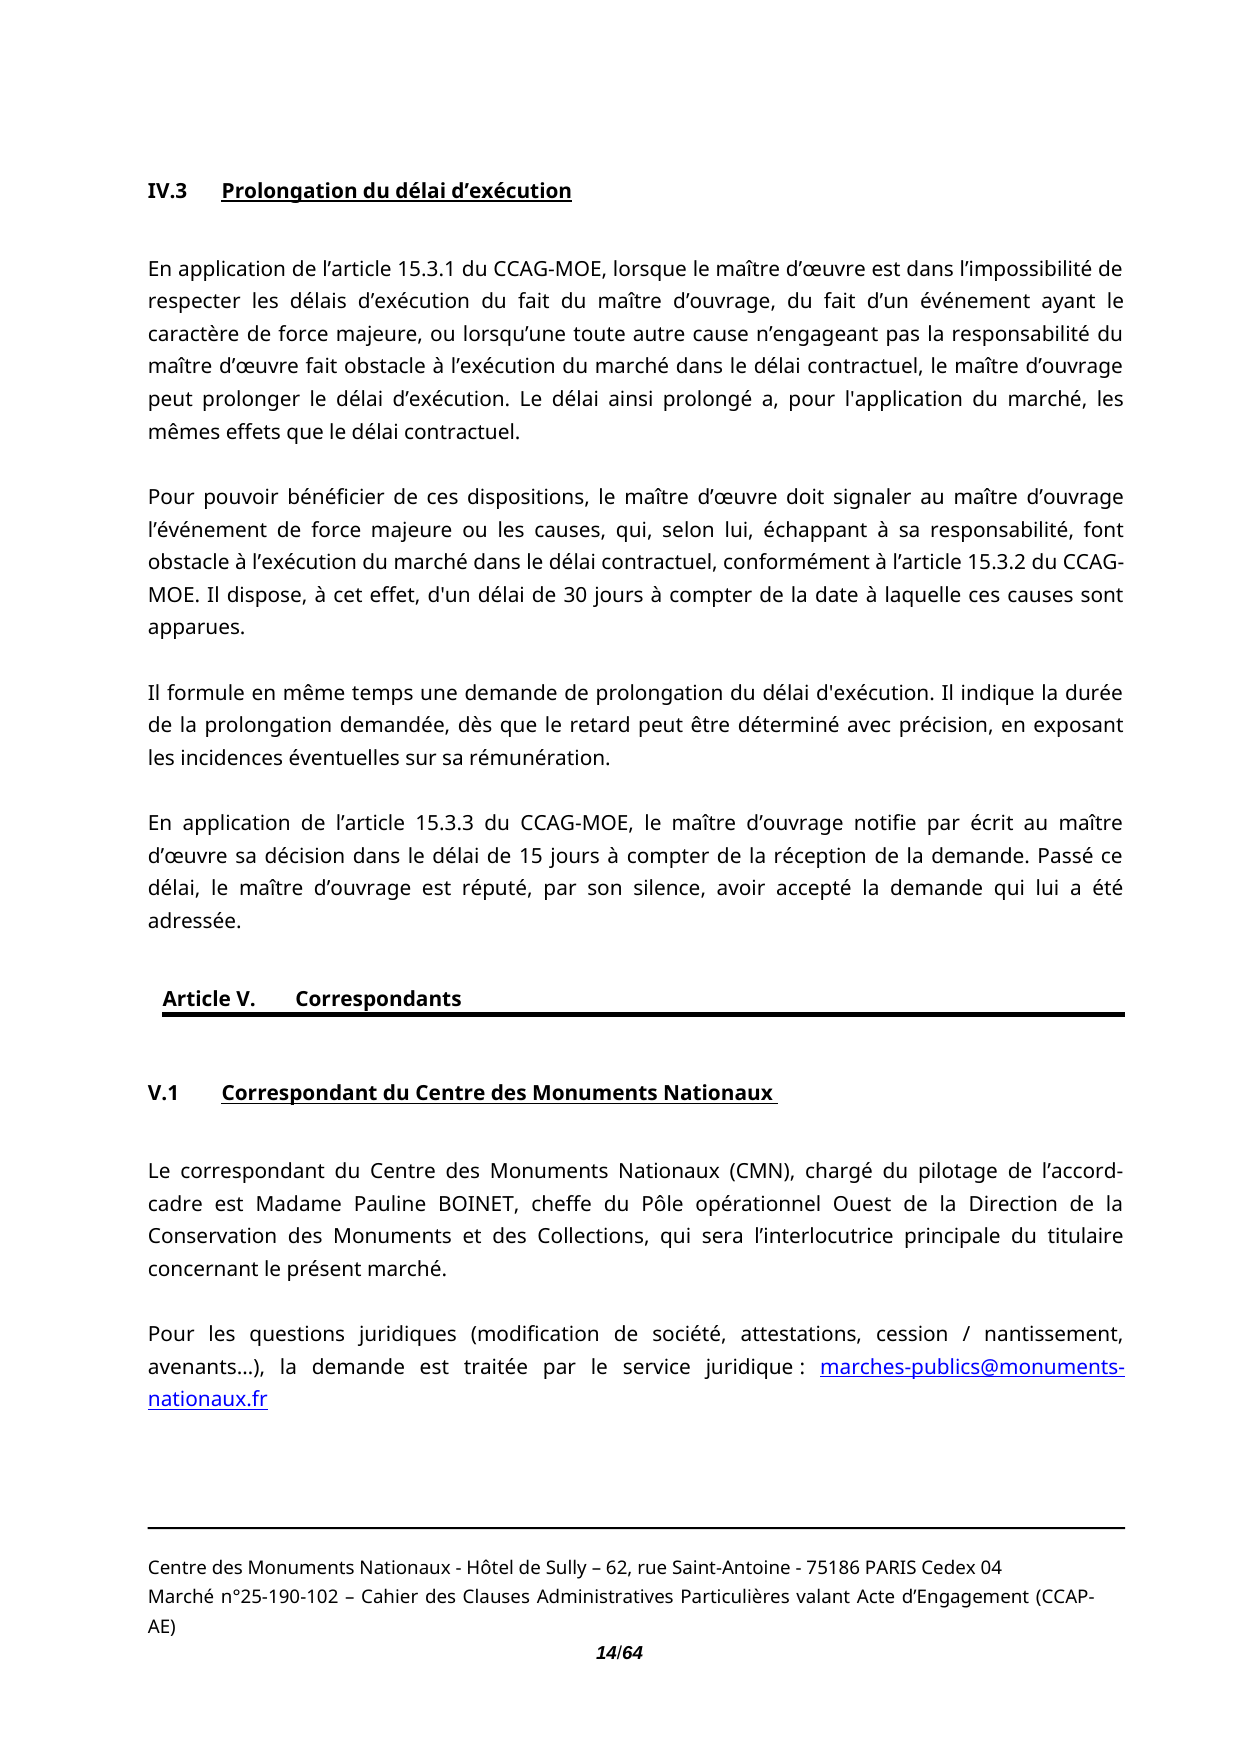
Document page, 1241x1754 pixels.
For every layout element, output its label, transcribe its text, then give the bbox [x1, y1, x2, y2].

subtitle Prolongation du délai d’exécution [148, 176, 1125, 204]
text En application de l’article 15.3.3 du CCAG-MOE, le maître d’ouvrage notifie par écrit au maître d’œuvre sa décision dans le délai de 15 jours à compter de la réception de la demande. Passé ce délai, le maître d’ouvrage est réputé, par son silence, avoir accepté la demande qui lui a été adressée. [148, 808, 1125, 934]
text Le correspondant du Centre des Monuments Nationaux (CMN), chargé du pilotage de l’accord-cadre est Madame Pauline BOINET, cheffe du Pôle opérationnel Ouest de la Direction de la Conservation des Monuments et des Collections, qui sera l’interlocutrice principale du titulaire concernant le présent marché. [148, 1156, 1125, 1282]
text Il formule en même temps une demande de prolongation du délai d'exécution. Il indique la durée de la prolongation demandée, dès que le retard peut être déterminé avec précision, en exposant les incidences éventuelles sur sa rémunération. [148, 678, 1125, 771]
subtitle Correspondants [162, 984, 1125, 1012]
text En application de l’article 15.3.1 du CCAG-MOE, lorsque le maître d’œuvre est dans l’impossibilité de respecter les délais d’exécution du fait du maître d’ouvrage, du fait d’un événement ayant le caractère de force majeure, ou lorsqu’une toute autre cause n’engageant pas la responsabilité du maître d’œuvre fait obstacle à l’exécution du marché dans le délai contractuel, le maître d’ouvrage peut prolonger le délai d’exécution. Le délai ainsi prolongé a, pour l'application du marché, les mêmes effets que le délai contractuel. [148, 254, 1125, 445]
text Pour pouvoir bénéficier de ces dispositions, le maître d’œuvre doit signaler au maître d’ouvrage l’événement de force majeure ou les causes, qui, selon lui, échappant à sa responsabilité, font obstacle à l’exécution du marché dans le délai contractuel, conformément à l’article 15.3.2 du CCAG-MOE. Il dispose, à cet effet, d'un délai de 30 jours à compter de la date à laquelle ces causes sont apparues. [148, 482, 1125, 641]
text Pour les questions juridiques (modification de société, attestations, cession / nantissement, avenants…), la demande est traitée par le service juridique : marches-publics@monuments-nationaux.fr [148, 1319, 1125, 1413]
subtitle Correspondant du Centre des Monuments Nationaux [148, 1078, 1125, 1107]
